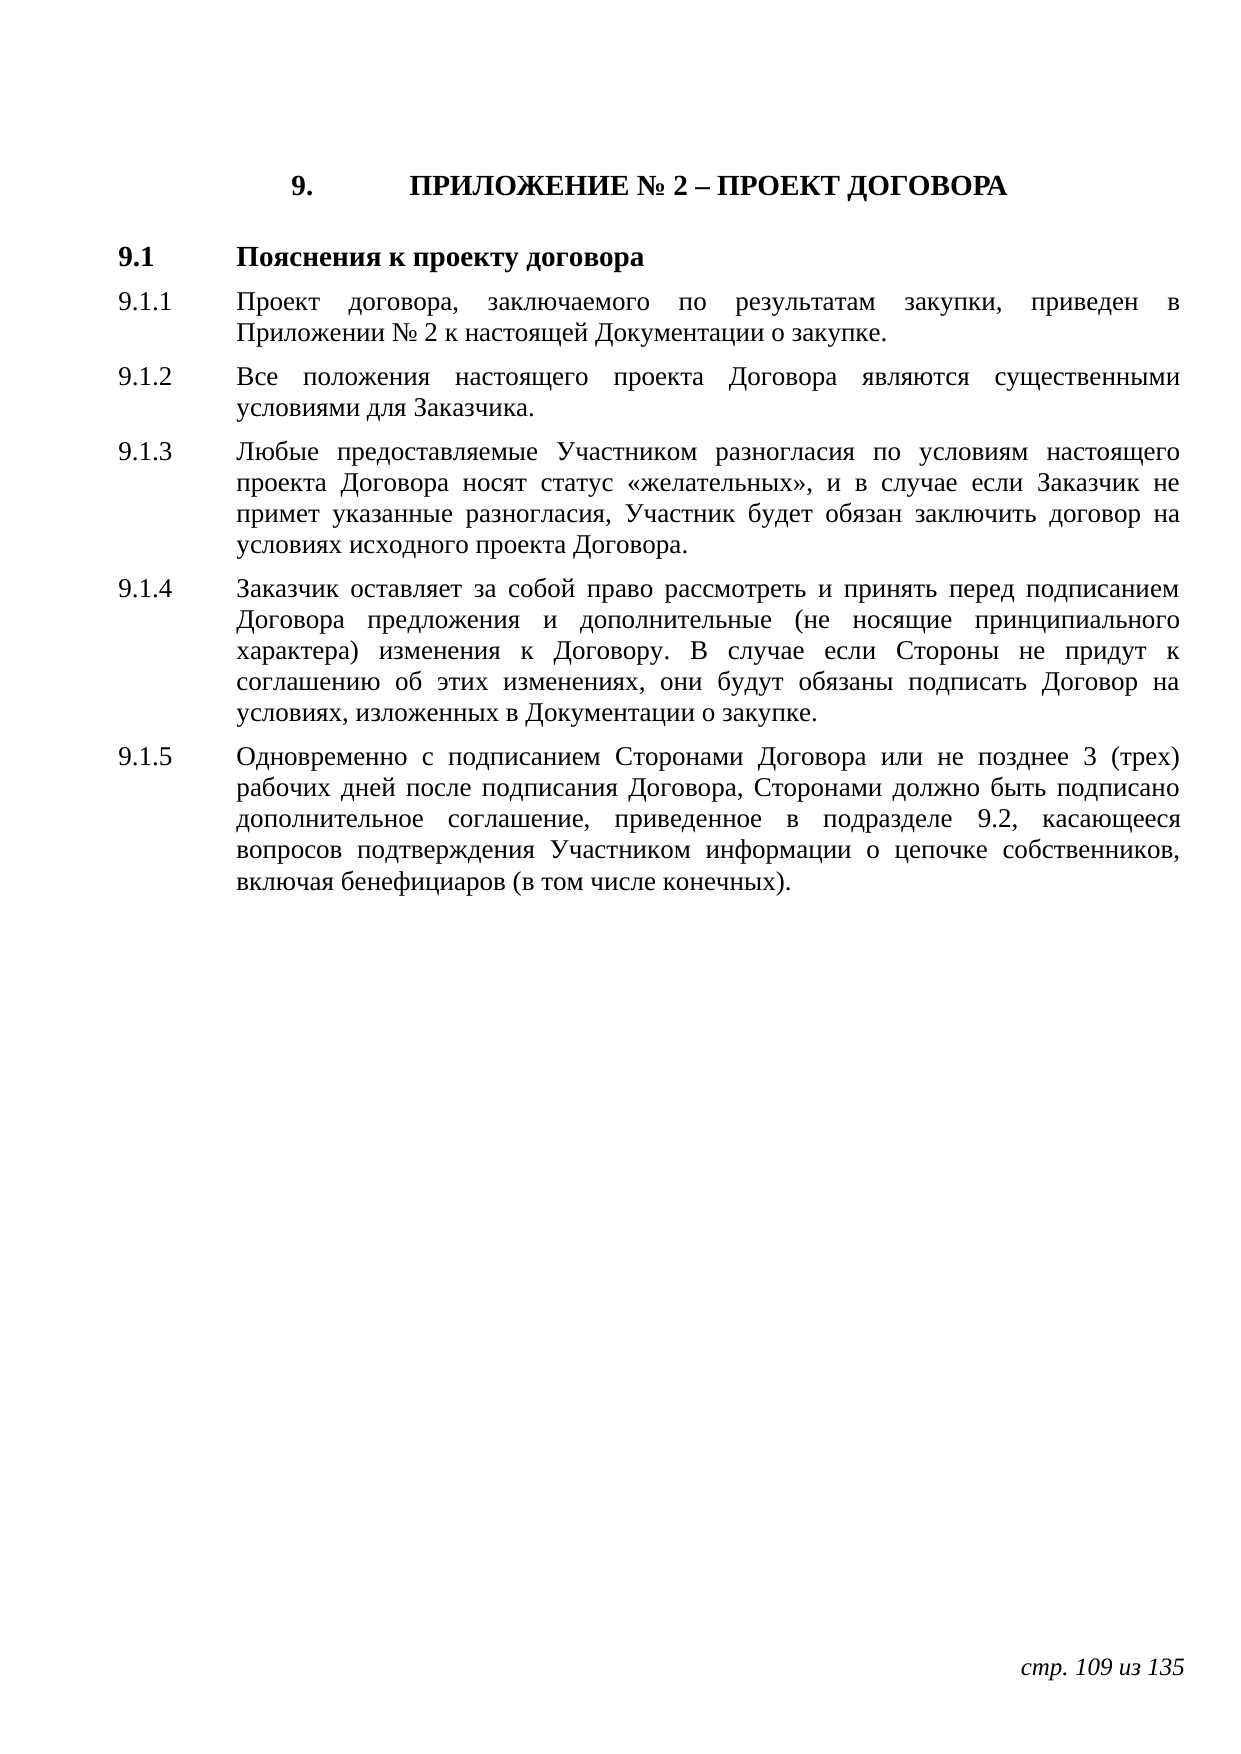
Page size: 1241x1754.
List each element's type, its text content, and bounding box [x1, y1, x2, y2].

subtitle ПРИЛОЖЕНИЕ № 2 – ПРОЕКТ ДОГОВОРА [118, 168, 1181, 202]
text Заказчик оставляет за собой право рассмотреть и принять перед подписанием Договора предложения и дополнительные (не носящие принципиального характера) изменения к Договору. В случае если Стороны не придут к соглашению об этих изменениях, они будут обязаны подписать Договор на условиях, изложенных в Документации о закупке. [118, 572, 1181, 728]
text Проект договора, заключаемого по результатам закупки, приведен в Приложении № 2 к настоящей Документации о закупке. [118, 285, 1181, 347]
text Все положения настоящего проекта Договора являются существенными условиями для Заказчика. [118, 360, 1181, 422]
text Любые предоставляемые Участником разногласия по условиям настоящего проекта Договора носят статус «желательных», и в случае если Заказчик не примет указанные разногласия, Участник будет обязан заключить договор на условиях исходного проекта Договора. [118, 435, 1181, 559]
subtitle Пояснения к проекту договора [118, 239, 1181, 273]
text Одновременно с подписанием Сторонами Договора или не позднее 3 (трех) рабочих дней после подписания Договора, Сторонами должно быть подписано дополнительное соглашение, приведенное в подразделе 9.2, касающееся вопросов подтверждения Участником информации о цепочке собственников, включая бенефициаров (в том числе конечных). [118, 740, 1181, 896]
